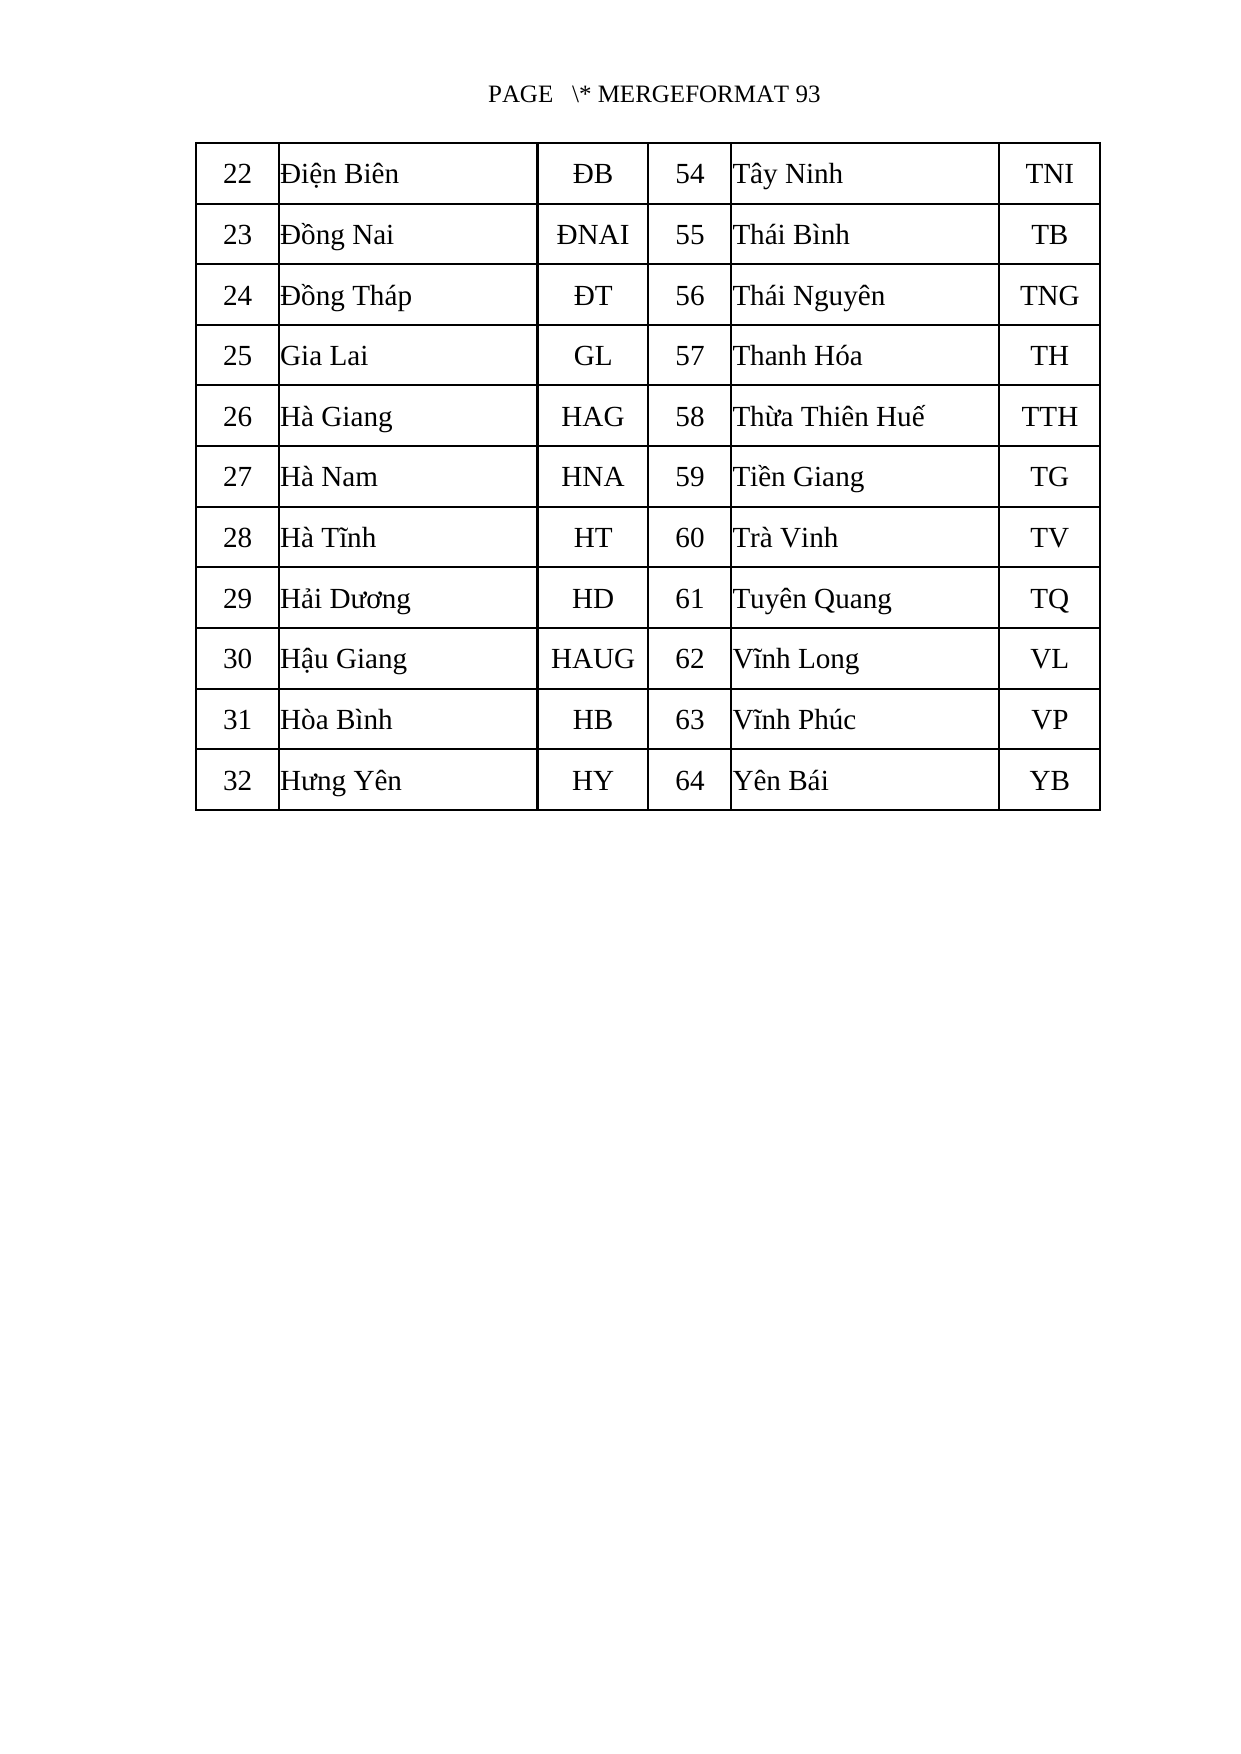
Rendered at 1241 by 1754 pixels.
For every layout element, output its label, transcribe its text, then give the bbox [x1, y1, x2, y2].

table_cell ĐT [539, 265, 647, 324]
table_cell Yên Bái [732, 750, 998, 809]
table_cell 58 [649, 386, 730, 445]
table_cell Tiền Giang [732, 447, 998, 506]
table_cell TG [1000, 447, 1099, 506]
table_cell TNG [1000, 265, 1099, 324]
table_cell 23 [197, 205, 278, 263]
table_cell Hà Giang [280, 386, 536, 445]
table_cell TV [1000, 508, 1099, 566]
table_cell Đồng Tháp [280, 265, 536, 324]
table_cell 28 [197, 508, 278, 566]
table_cell GL [539, 326, 647, 384]
table_cell Thanh Hóa [732, 326, 998, 384]
table_cell Hưng Yên [280, 750, 536, 809]
table_cell Thái Nguyên [732, 265, 998, 324]
table_cell 54 [649, 144, 730, 202]
table_cell 22 [197, 144, 278, 202]
table_cell 55 [649, 205, 730, 263]
table_cell TH [1000, 326, 1099, 384]
table_cell Tây Ninh [732, 144, 998, 202]
table_cell HAG [539, 386, 647, 445]
table_cell 63 [649, 690, 730, 748]
table_cell HAUG [539, 629, 647, 687]
table_cell 27 [197, 447, 278, 506]
table_cell 61 [649, 568, 730, 627]
table_cell 31 [197, 690, 278, 748]
table_cell 60 [649, 508, 730, 566]
table_cell VP [1000, 690, 1099, 748]
table_cell HY [539, 750, 647, 809]
table_cell 29 [197, 568, 278, 627]
table_cell Hà Nam [280, 447, 536, 506]
table_cell Đồng Nai [280, 205, 536, 263]
table_cell Thái Bình [732, 205, 998, 263]
table_cell HT [539, 508, 647, 566]
table_cell Hậu Giang [280, 629, 536, 687]
table_cell Thừa Thiên Huế [732, 386, 998, 445]
table_cell Hải Dương [280, 568, 536, 627]
table_cell 25 [197, 326, 278, 384]
table_cell TB [1000, 205, 1099, 263]
table_cell Vĩnh Phúc [732, 690, 998, 748]
table_cell YB [1000, 750, 1099, 809]
table_cell TTH [1000, 386, 1099, 445]
table_cell Vĩnh Long [732, 629, 998, 687]
table_cell 62 [649, 629, 730, 687]
table_cell 56 [649, 265, 730, 324]
table_cell 32 [197, 750, 278, 809]
table_cell 30 [197, 629, 278, 687]
table_cell Tuyên Quang [732, 568, 998, 627]
table_cell 26 [197, 386, 278, 445]
table_cell VL [1000, 629, 1099, 687]
table_cell 24 [197, 265, 278, 324]
table_cell ĐB [539, 144, 647, 202]
table_cell 59 [649, 447, 730, 506]
table_cell Hà Tĩnh [280, 508, 536, 566]
table_cell HNA [539, 447, 647, 506]
table_cell TNI [1000, 144, 1099, 202]
table_cell ĐNAI [539, 205, 647, 263]
table_cell Gia Lai [280, 326, 536, 384]
table_cell TQ [1000, 568, 1099, 627]
table_cell 57 [649, 326, 730, 384]
table_cell Điện Biên [280, 144, 536, 202]
table_cell HB [539, 690, 647, 748]
table_cell 64 [649, 750, 730, 809]
table_cell Trà Vinh [732, 508, 998, 566]
table_cell Hòa Bình [280, 690, 536, 748]
table_cell HD [539, 568, 647, 627]
